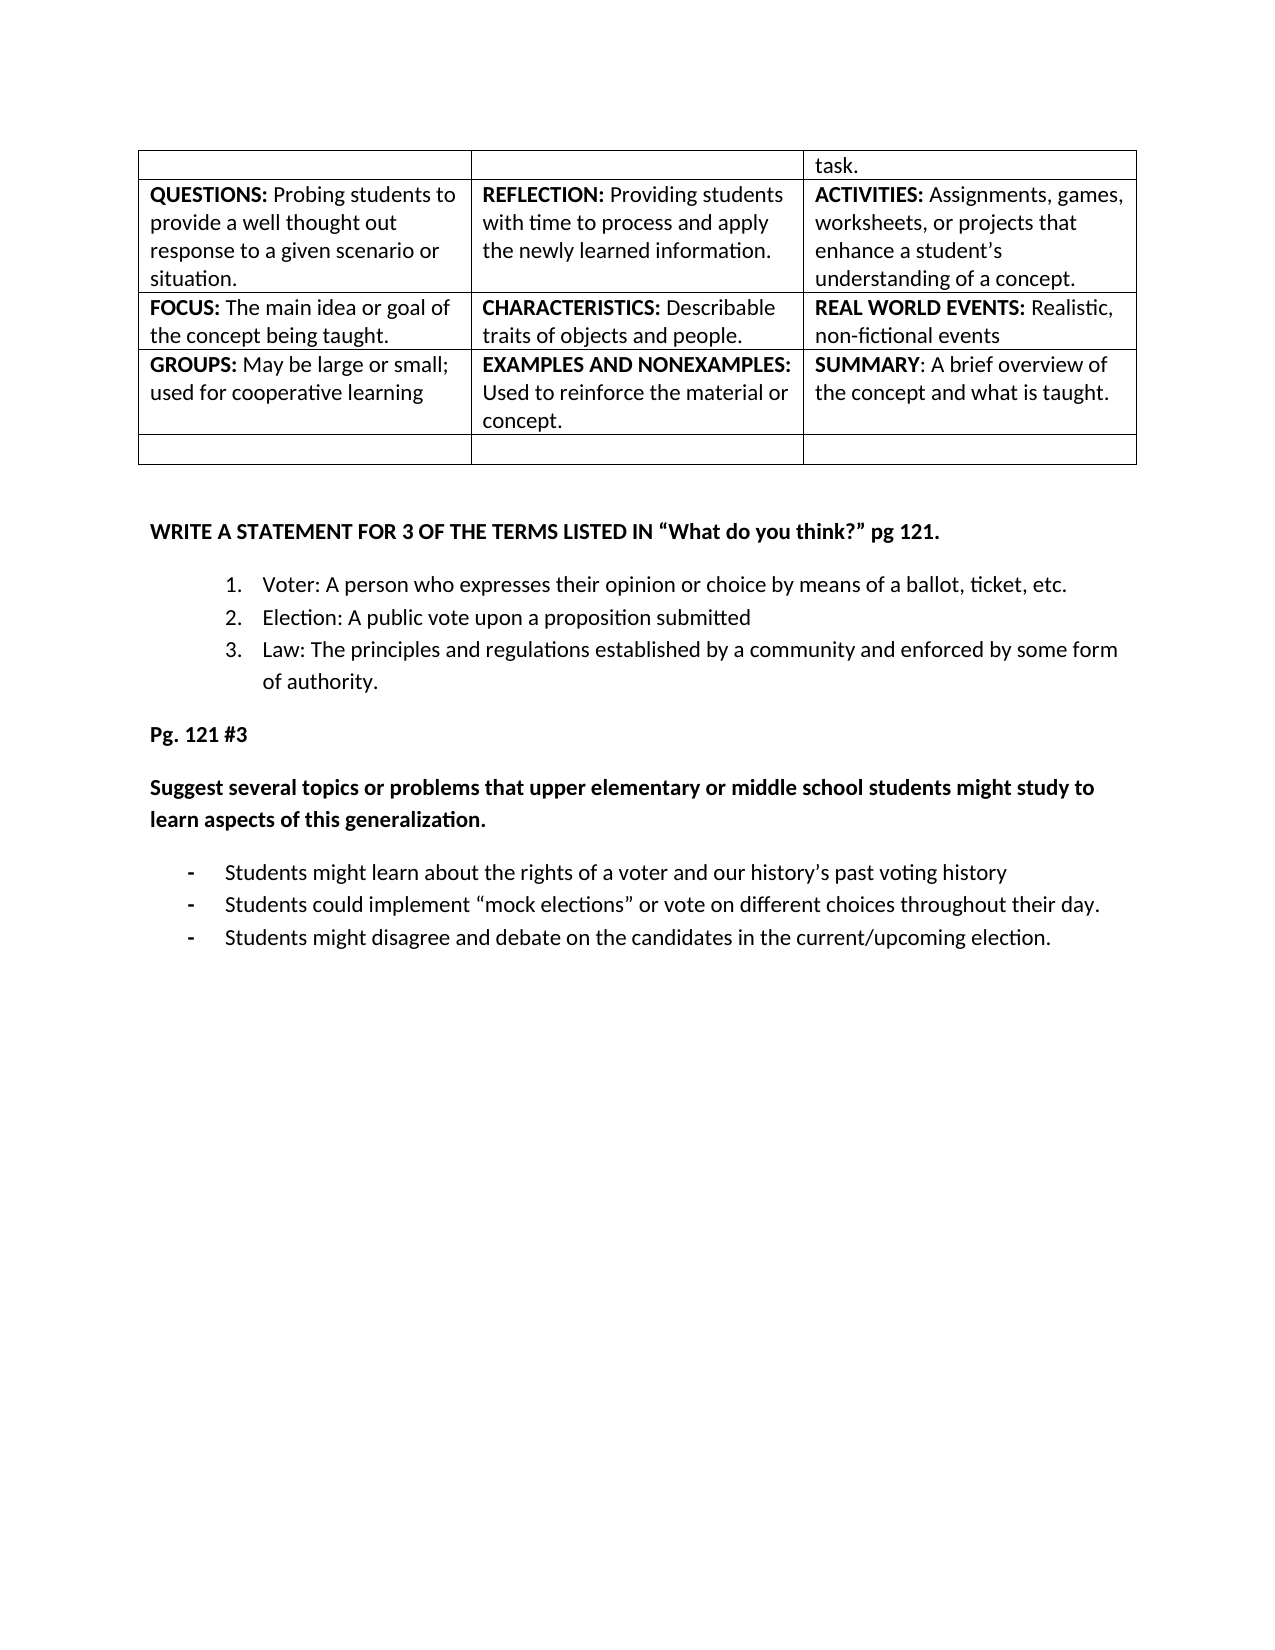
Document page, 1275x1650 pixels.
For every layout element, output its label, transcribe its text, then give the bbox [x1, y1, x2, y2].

table_cell SUMMARY: A brief overview of the concept and what is taught. [804, 350, 1136, 434]
table_cell CHARACTERISTICS: Describable traits of objects and people. [472, 293, 803, 349]
table_cell FOCUS: The main idea or goal of the concept being taught. [139, 293, 471, 349]
list Election: A public vote upon a proposition submitted [225, 603, 1125, 631]
text WRITE A STATEMENT FOR 3 OF THE TERMS LISTED IN “What do you think?” pg 121. [150, 517, 1125, 546]
table_cell [472, 435, 803, 463]
list Students might disagree and debate on the candidates in the current/upcoming election. [187, 923, 1125, 951]
table_cell [139, 435, 471, 463]
text Pg. 121 #3 [150, 720, 1125, 748]
table_cell EXAMPLES AND NONEXAMPLES: Used to reinforce the material or concept. [472, 350, 803, 434]
list Students could implement “mock elections” or vote on different choices throughout their day. [187, 891, 1125, 918]
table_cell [472, 151, 803, 179]
text Suggest several topics or problems that upper elementary or middle school students might study to learn aspects of this generalization. [150, 773, 1125, 833]
table_cell QUESTIONS: Probing students to provide a well thought out response to a given scenario or situation. [139, 180, 471, 292]
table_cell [804, 151, 1136, 179]
table_cell REFLECTION: Providing students with time to process and apply the newly learned information. [472, 180, 803, 292]
list Law: The principles and regulations established by a community and enforced by some form of authority. [225, 635, 1125, 695]
list Voter: A person who expresses their opinion or choice by means of a ballot, ticket, etc. [225, 571, 1125, 598]
table_cell GROUPS: May be large or small; used for cooperative learning [139, 350, 471, 434]
table_cell [804, 435, 1136, 463]
list Students might learn about the rights of a voter and our history’s past voting history [187, 858, 1125, 886]
table_cell ACTIVITIES: Assignments, games, worksheets, or projects that enhance a student’s understanding of a concept. [804, 180, 1136, 292]
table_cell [139, 151, 471, 179]
table_cell REAL WORLD EVENTS: Realistic, non-fictional events [804, 293, 1136, 349]
